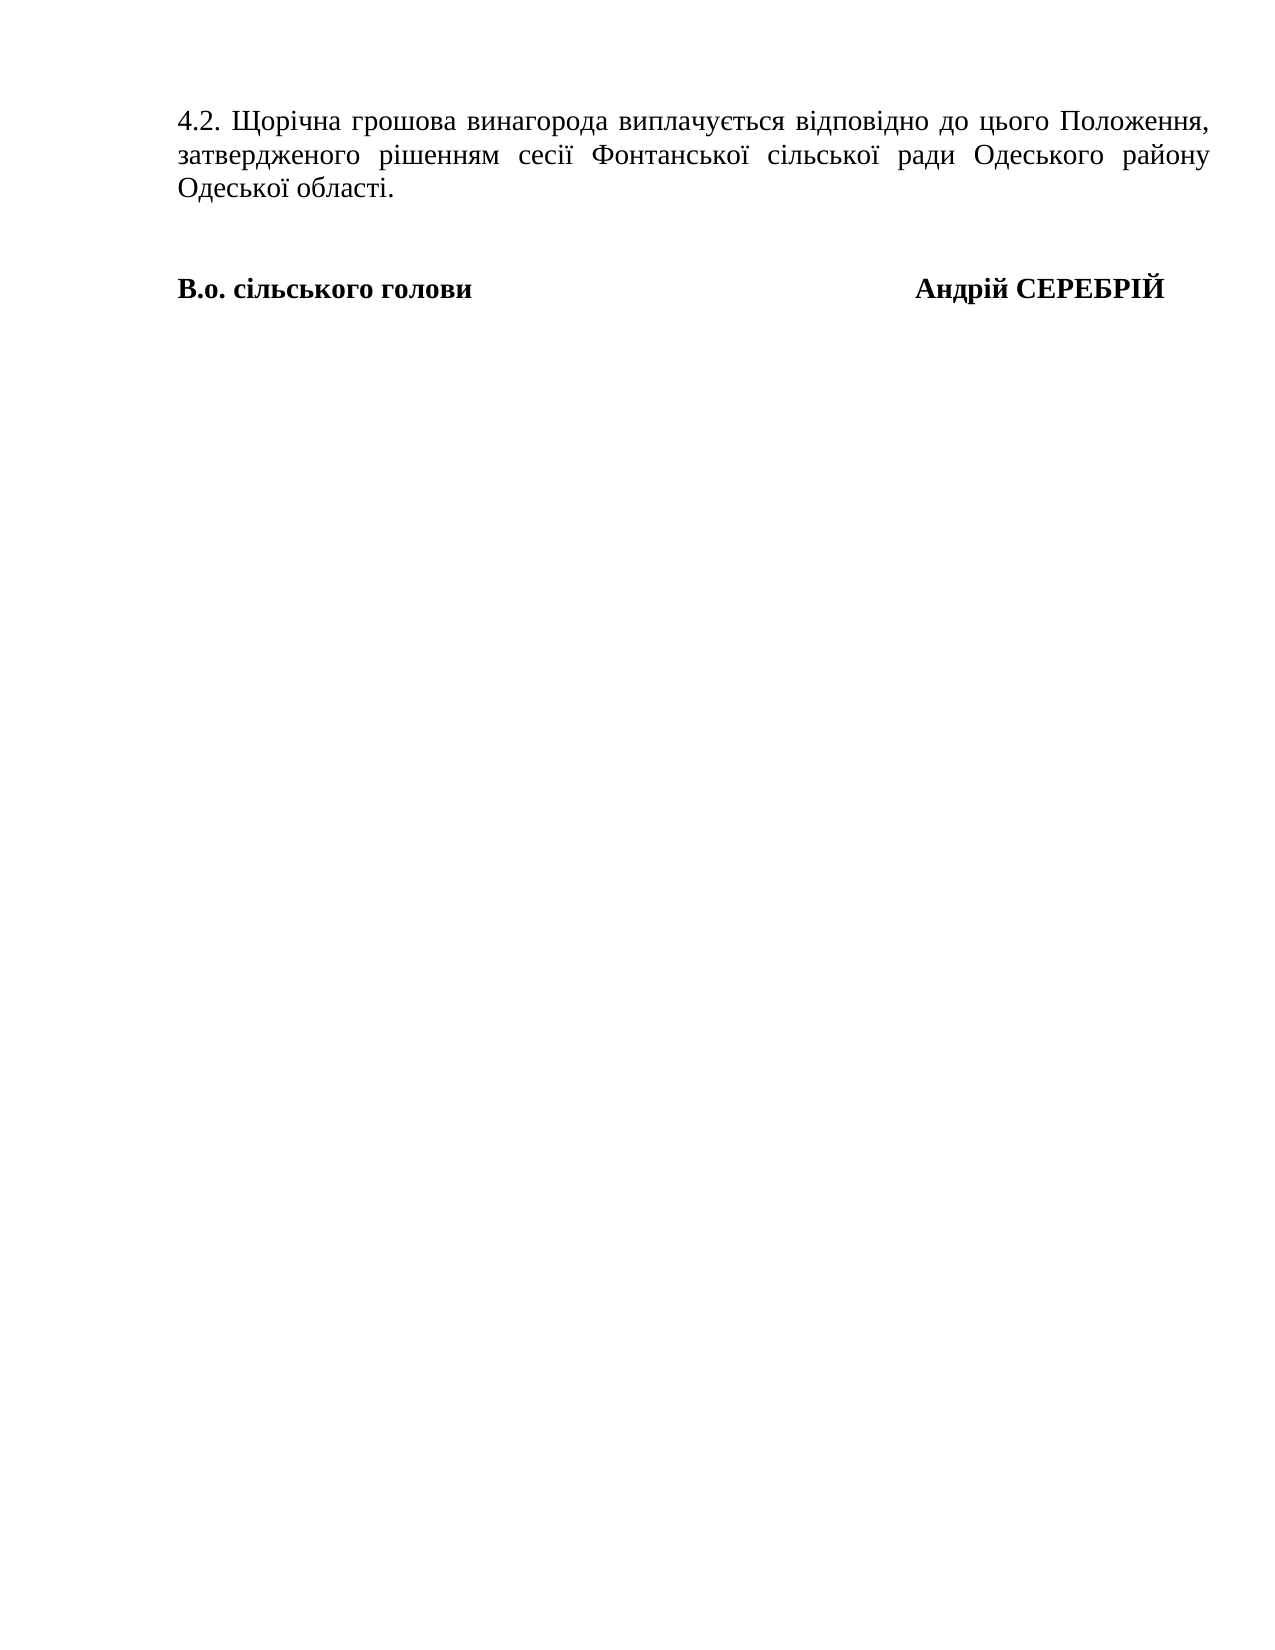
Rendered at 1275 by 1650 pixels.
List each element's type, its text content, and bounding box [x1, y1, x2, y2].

text В.о. сільського голови Андрій СЕРЕБРІЙ [177, 271, 1211, 305]
text 4.2. Щорічна грошова винагорода виплачується відповідно до цього Положення, затвердженого рішенням сесії Фонтанської сільської ради Одеського району Одеської області. [177, 103, 1211, 204]
